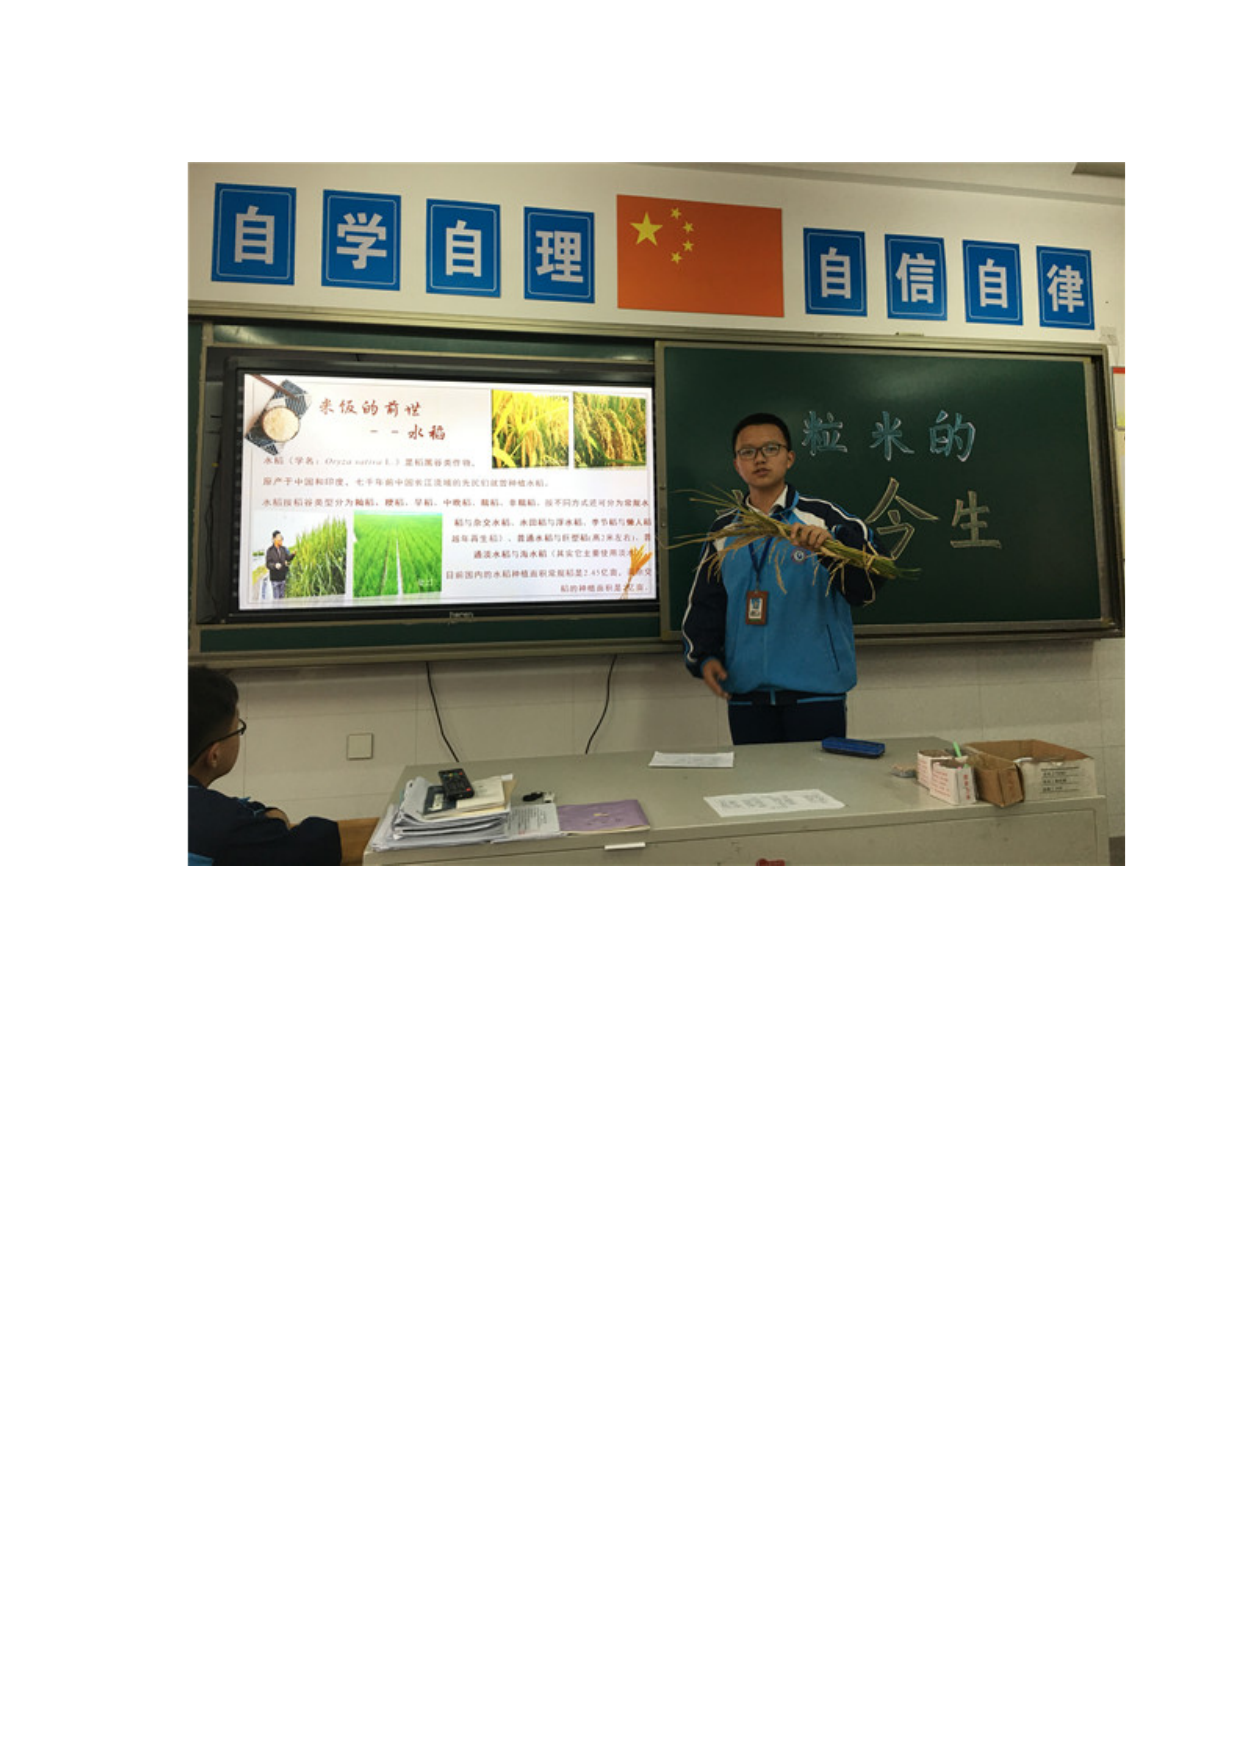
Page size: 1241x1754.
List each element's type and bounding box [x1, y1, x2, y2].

picture [187, 162, 1125, 866]
